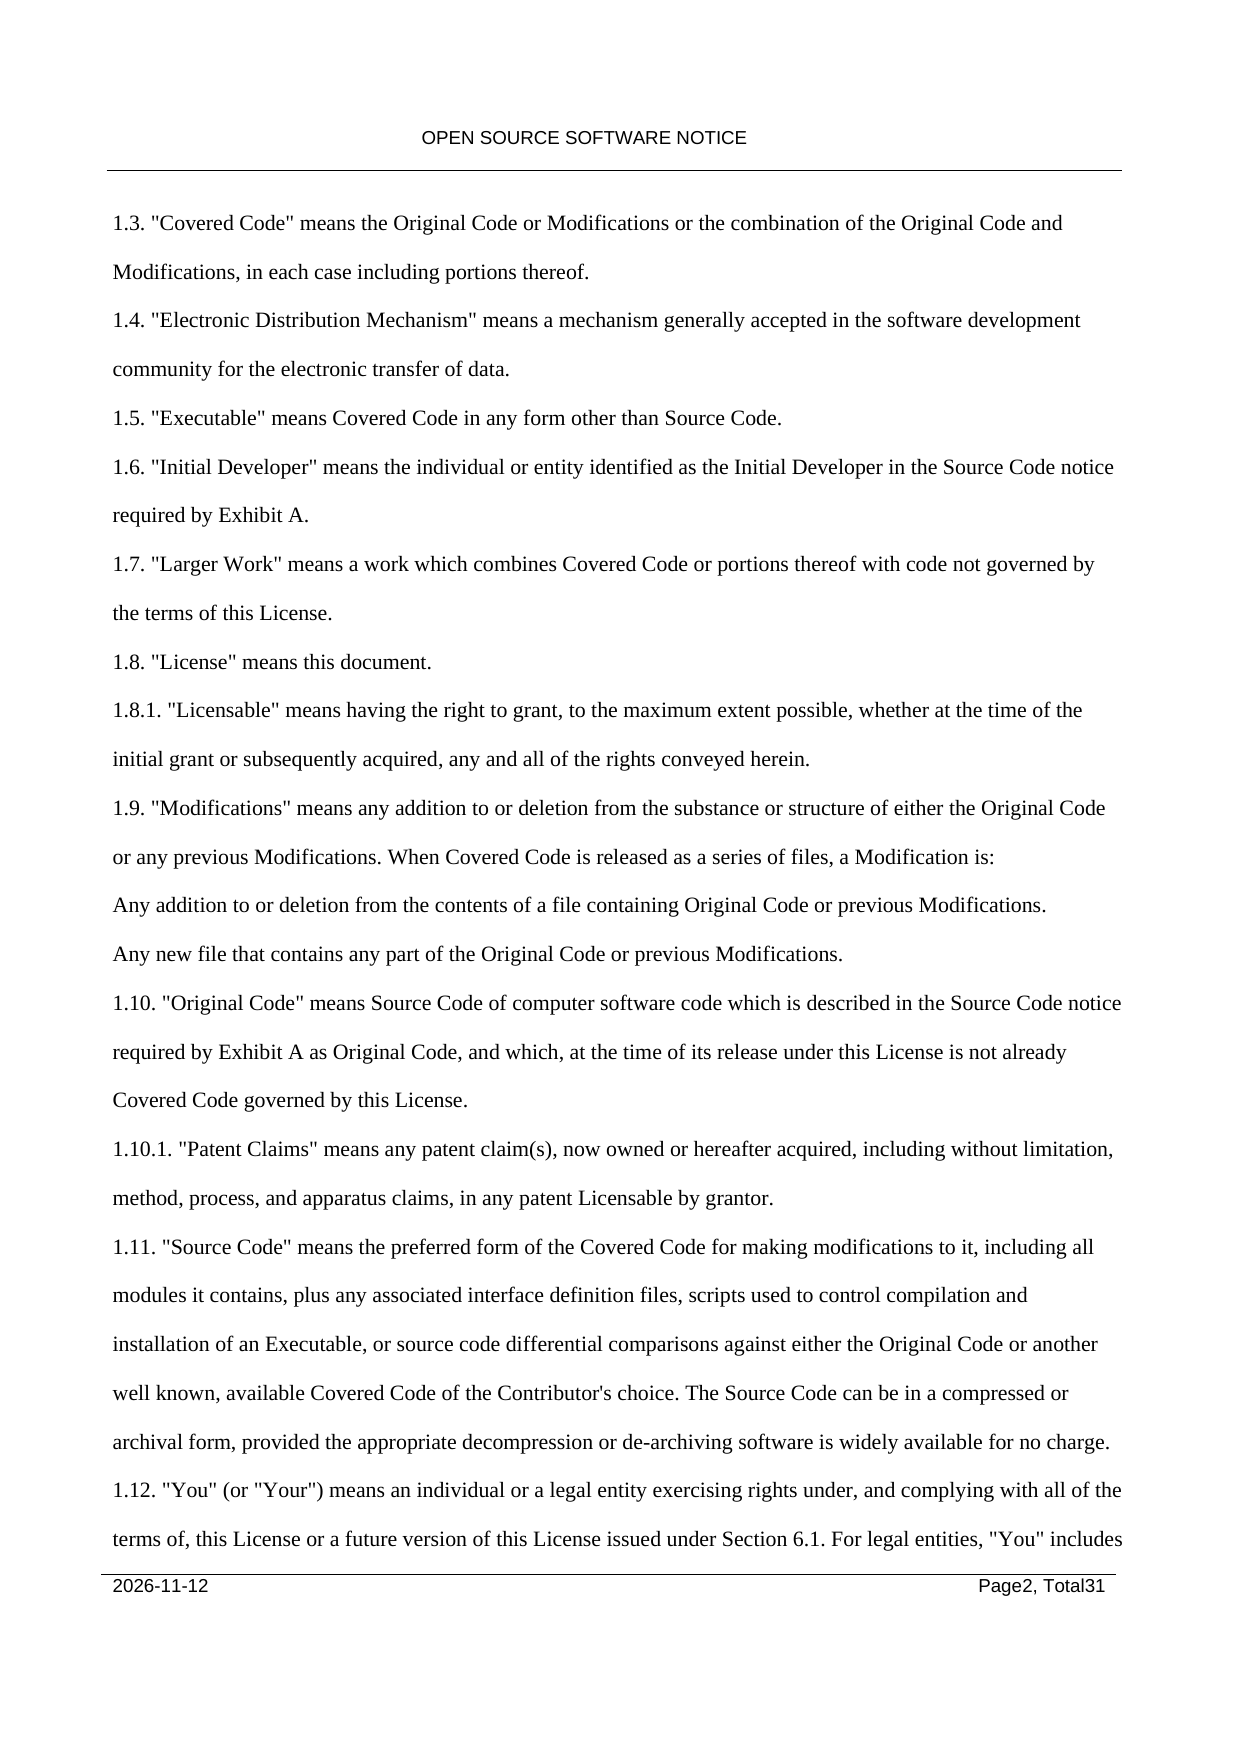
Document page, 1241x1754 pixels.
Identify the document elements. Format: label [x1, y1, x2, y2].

text [112, 206, 1128, 1555]
